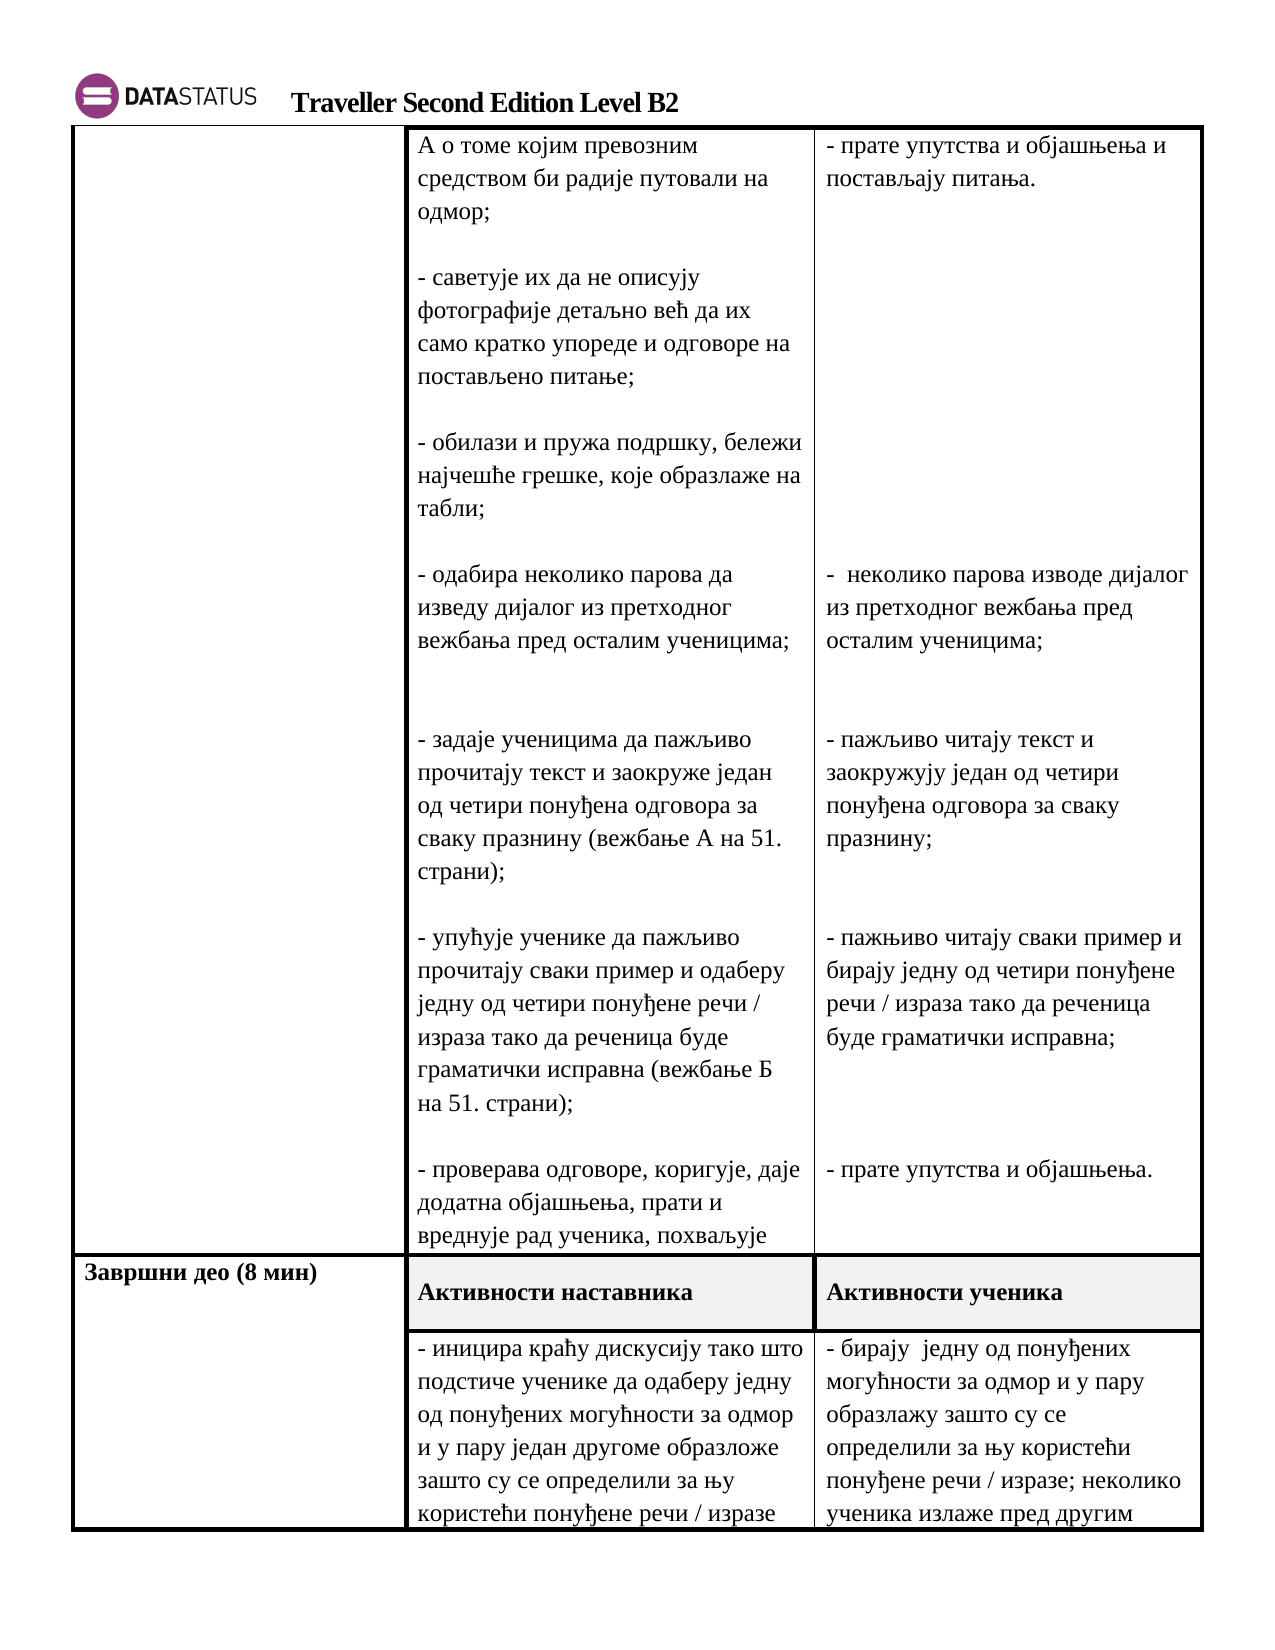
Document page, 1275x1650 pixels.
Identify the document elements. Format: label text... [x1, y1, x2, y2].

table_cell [815, 1333, 1200, 1527]
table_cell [409, 1333, 814, 1527]
table_cell Активности наставника [409, 1257, 812, 1329]
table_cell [815, 130, 1200, 1253]
table_cell Завршни део (8 мин) [75, 1257, 404, 1527]
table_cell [409, 130, 814, 1253]
table_cell Активности ученика [817, 1257, 1200, 1329]
picture [75, 73, 257, 119]
